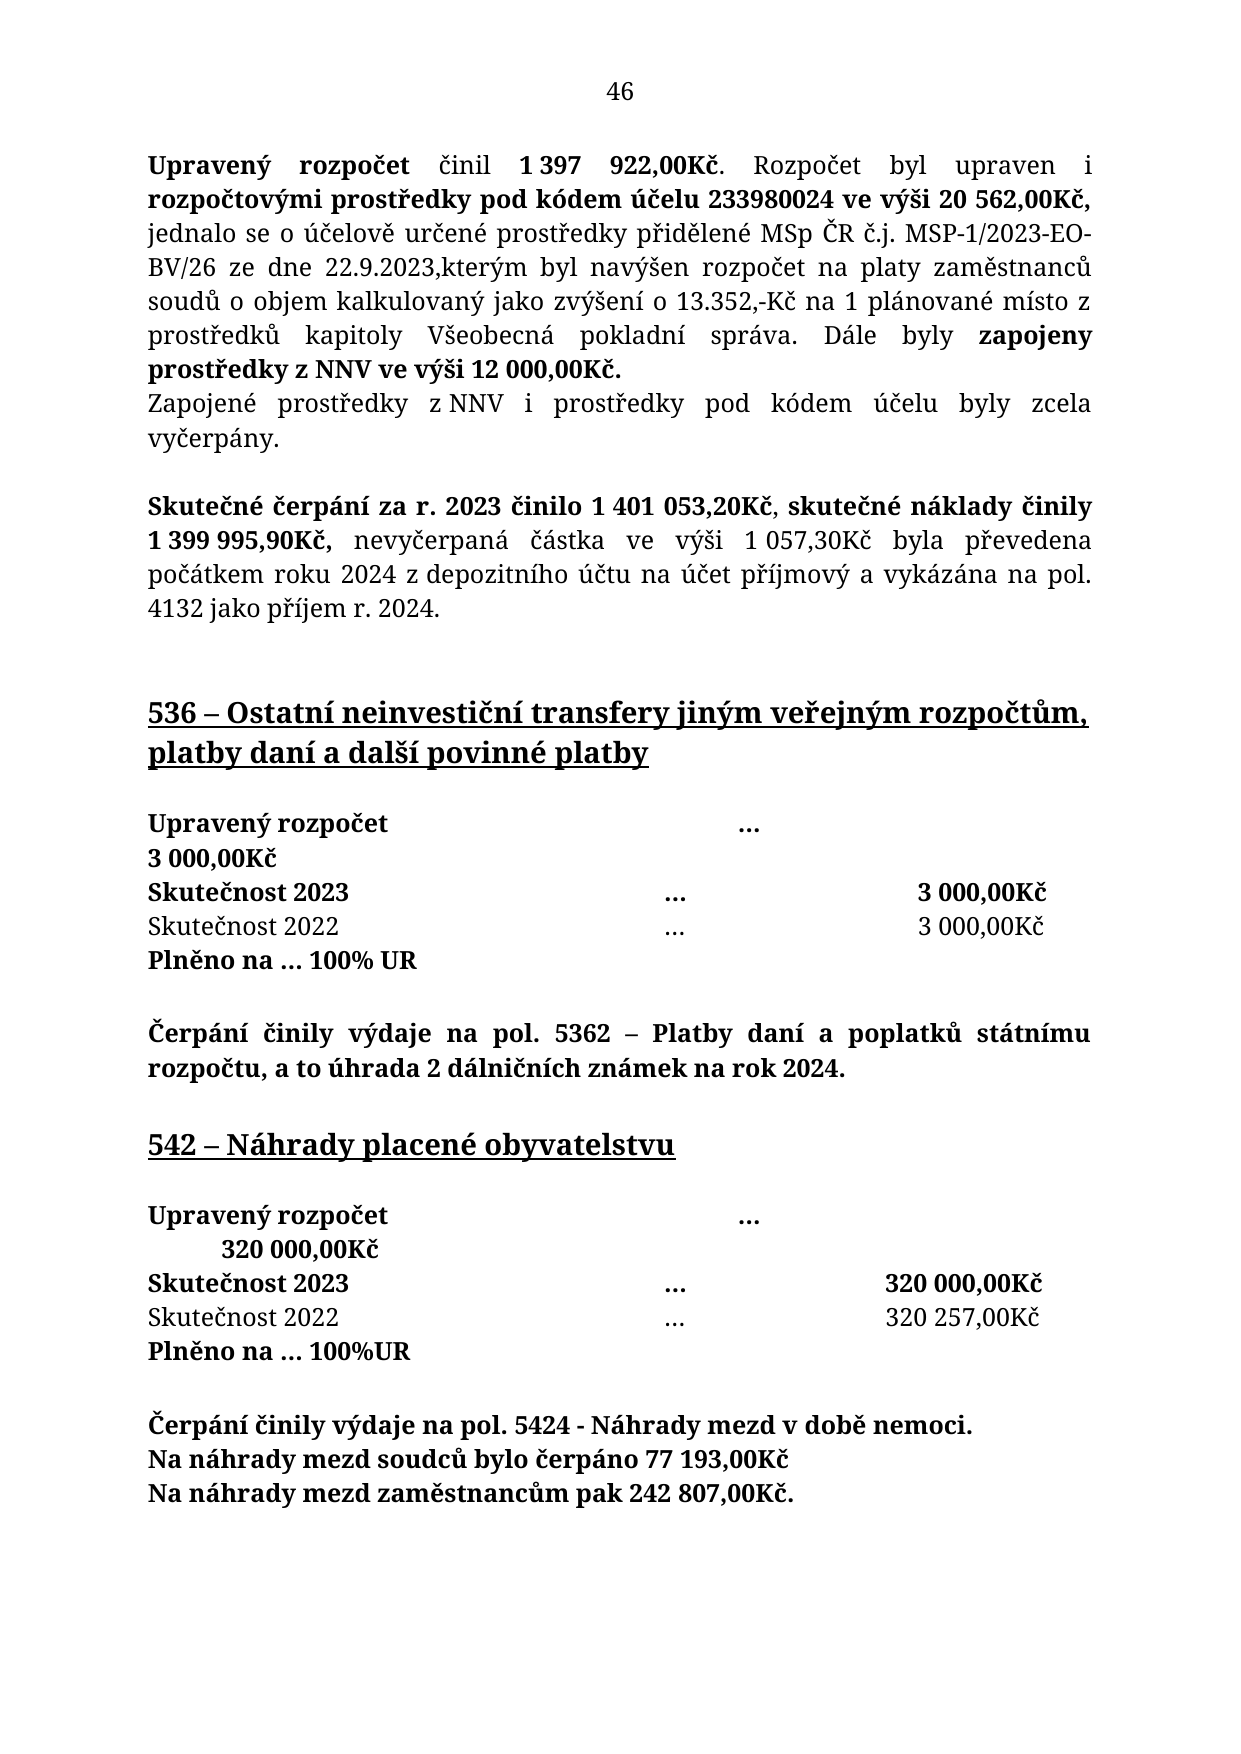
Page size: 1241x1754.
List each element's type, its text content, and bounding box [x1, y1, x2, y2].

text Na náhrady mezd soudců bylo čerpáno 77 193,00Kč [148, 1442, 1092, 1476]
text Upravený rozpočet … 320 000,00Kč [148, 1198, 1092, 1266]
text Skutečné čerpání za r. 2023 činilo 1 401 053,20Kč, skutečné náklady činily 1 399 995,90Kč, nevyčerpaná částka ve výši 1 057,30Kč byla převedena počátkem roku 2024 z depozitního účtu na účet příjmový a vykázána na pol. 4132 jako příjem r. 2024. [148, 488, 1092, 624]
text Skutečnost 2022 … 3 000,00Kč [148, 908, 1092, 942]
text Plněno na … 100% UR [148, 942, 1092, 976]
text Zapojené prostředky z NNV i prostředky pod kódem účelu byly zcela vyčerpány. [148, 386, 1092, 454]
text Upravený rozpočet … 3 000,00Kč [148, 806, 1092, 874]
text Plněno na … 100%UR [148, 1334, 1092, 1368]
text 542 – Náhrady placené obyvatelstvu [148, 1124, 1092, 1164]
text Skutečnost 2023 … 320 000,00Kč [148, 1266, 1092, 1300]
text 536 – Ostatní neinvestiční transfery jiným veřejným rozpočtům, platby daní a další povinné platby [148, 693, 1092, 772]
text Čerpání činily výdaje na pol. 5362 – Platby daní a poplatků státnímu rozpočtu, a to úhrada 2 dálničních známek na rok 2024. [148, 1016, 1092, 1084]
text Na náhrady mezd zaměstnancům pak 242 807,00Kč. [148, 1476, 1092, 1510]
text Skutečnost 2023 … 3 000,00Kč [148, 874, 1092, 908]
text Upravený rozpočet činil 1 397 922,00Kč. Rozpočet byl upraven i rozpočtovými prostředky pod kódem účelu 233980024 ve výši 20 562,00Kč, jednalo se o účelově určené prostředky přidělené MSp ČR č.j. MSP-1/2023-EO-BV/26 ze dne 22.9.2023,kterým byl navýšen rozpočet na platy zaměstnanců soudů o objem kalkulovaný jako zvýšení o 13.352,-Kč na 1 plánované místo z prostředků kapitoly Všeobecná pokladní správa. Dále byly zapojeny prostředky z NNV ve výši 12 000,00Kč. [148, 148, 1092, 386]
text Čerpání činily výdaje na pol. 5424 - Náhrady mezd v době nemoci. [148, 1408, 1092, 1442]
text Skutečnost 2022 … 320 257,00Kč [148, 1300, 1092, 1334]
